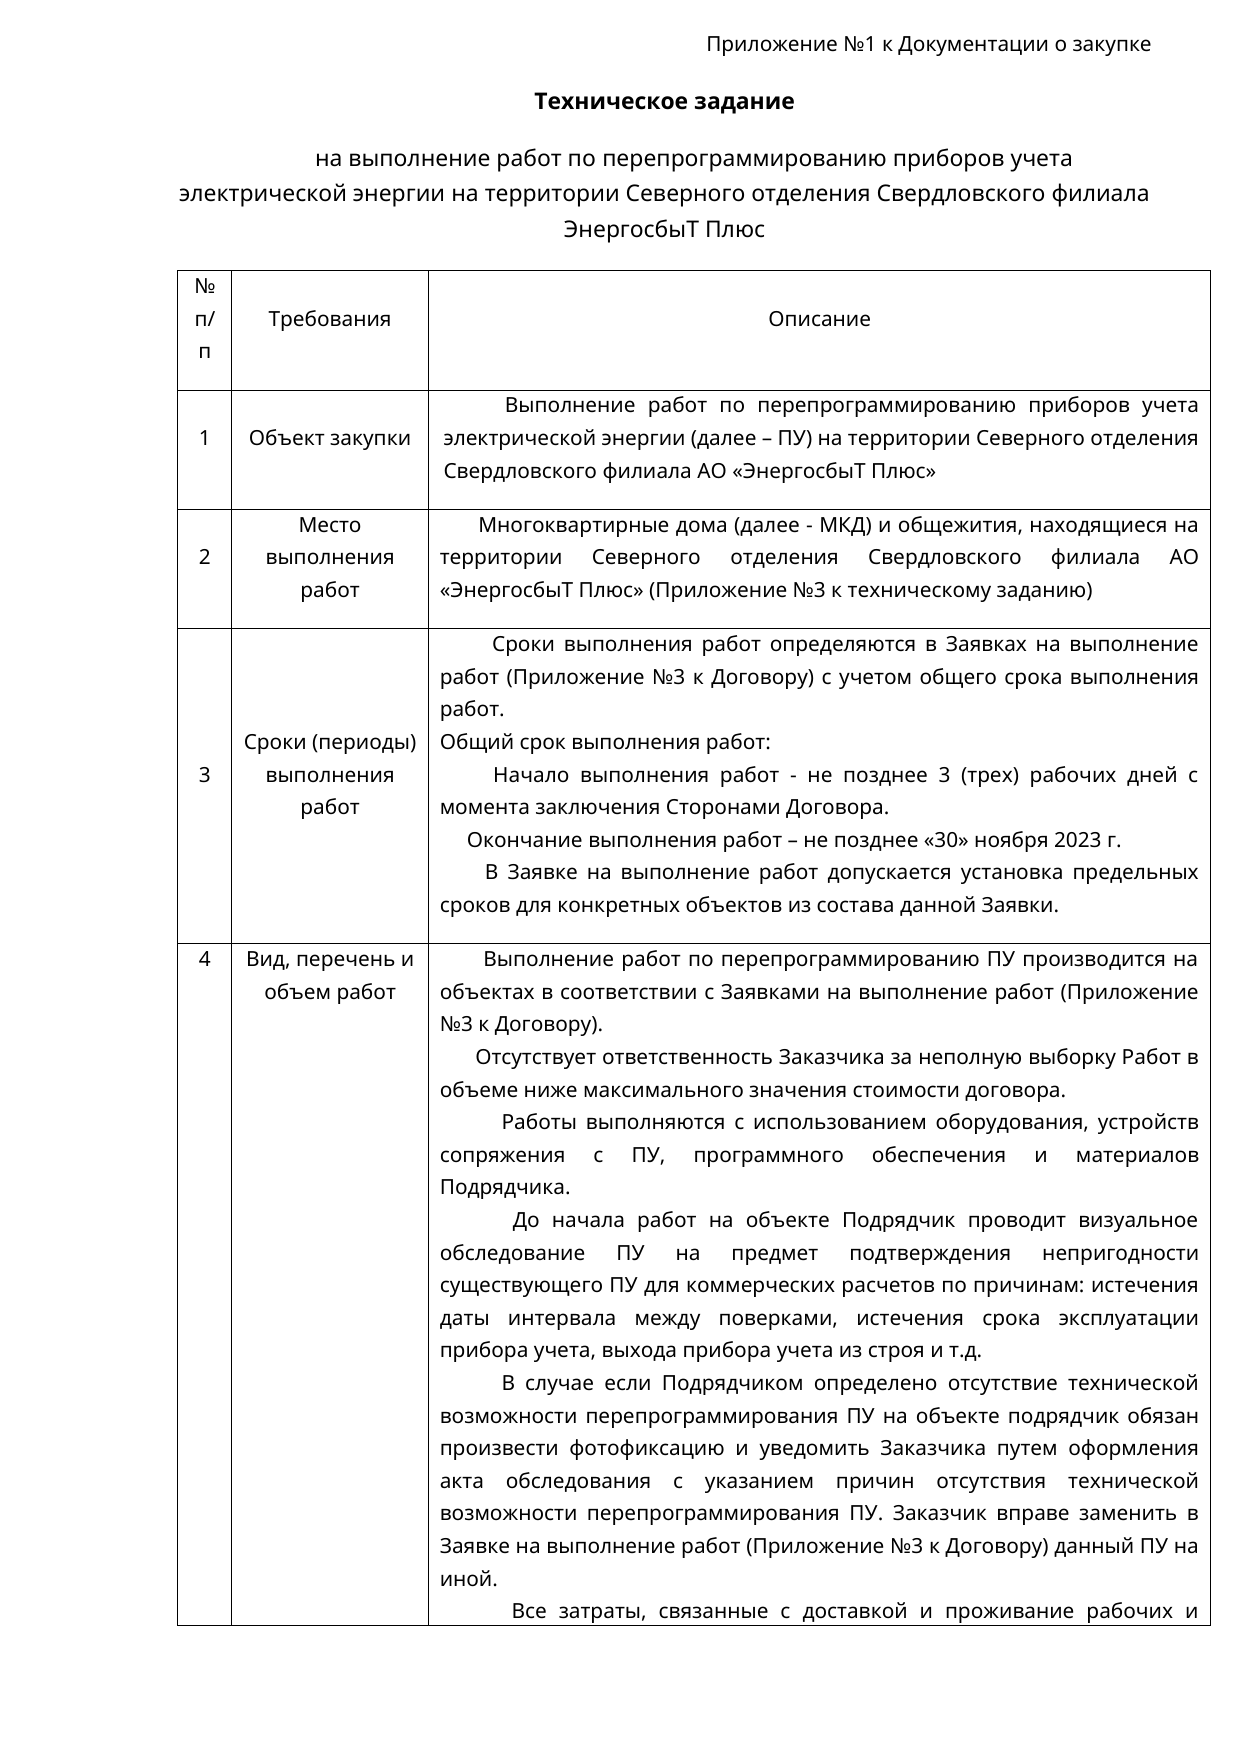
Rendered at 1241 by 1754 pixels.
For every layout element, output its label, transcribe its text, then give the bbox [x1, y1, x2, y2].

table_cell 2 [178, 510, 231, 628]
table_cell 1 [178, 391, 231, 509]
text Приложение №1 к Документации о закупке [177, 29, 1152, 58]
table_header Описание [429, 271, 1210, 389]
subtitle Техническое задание [177, 85, 1152, 116]
table_cell Многоквартирные дома (далее - МКД) и общежития, находящиеся на территории Северного отделения Свердловского филиала АО «ЭнергосбыТ Плюс» (Приложение №3 к техническому заданию) [429, 510, 1210, 628]
table_cell Сроки (периоды) выполнения работ [232, 629, 428, 943]
table_header Требования [232, 271, 428, 389]
table_cell Выполнение работ по перепрограммированию приборов учета электрической энергии (далее – ПУ) на территории Северного отделения Свердловского филиала АО «ЭнергосбыТ Плюс» [429, 391, 1210, 509]
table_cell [232, 944, 428, 1625]
table_header № п/п [178, 271, 231, 389]
table_cell Объект закупки [232, 391, 428, 509]
table_cell 4 [178, 944, 231, 1625]
table_cell Место выполнения работ [232, 510, 428, 628]
text на выполнение работ по перепрограммированию приборов учета электрической энергии на территории Северного отделения Свердловского филиала ЭнергосбыТ Плюс [177, 141, 1152, 244]
table_cell 3 [178, 629, 231, 943]
table_cell Сроки выполнения работ определяются в Заявках на выполнение работ (Приложение №3 к Договору) с учетом общего срока выполнения работ. Общий срок выполнения работ: Начало выполнения работ - не позднее 3 (трех) рабочих дней с момента заключения Сторонами Договора. Окончание выполнения работ – не позднее «30» ноября 2023 г. В Заявке на выполнение работ допускается установка предельных сроков для конкретных объектов из состава данной Заявки. [429, 629, 1210, 943]
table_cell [429, 944, 1210, 1625]
